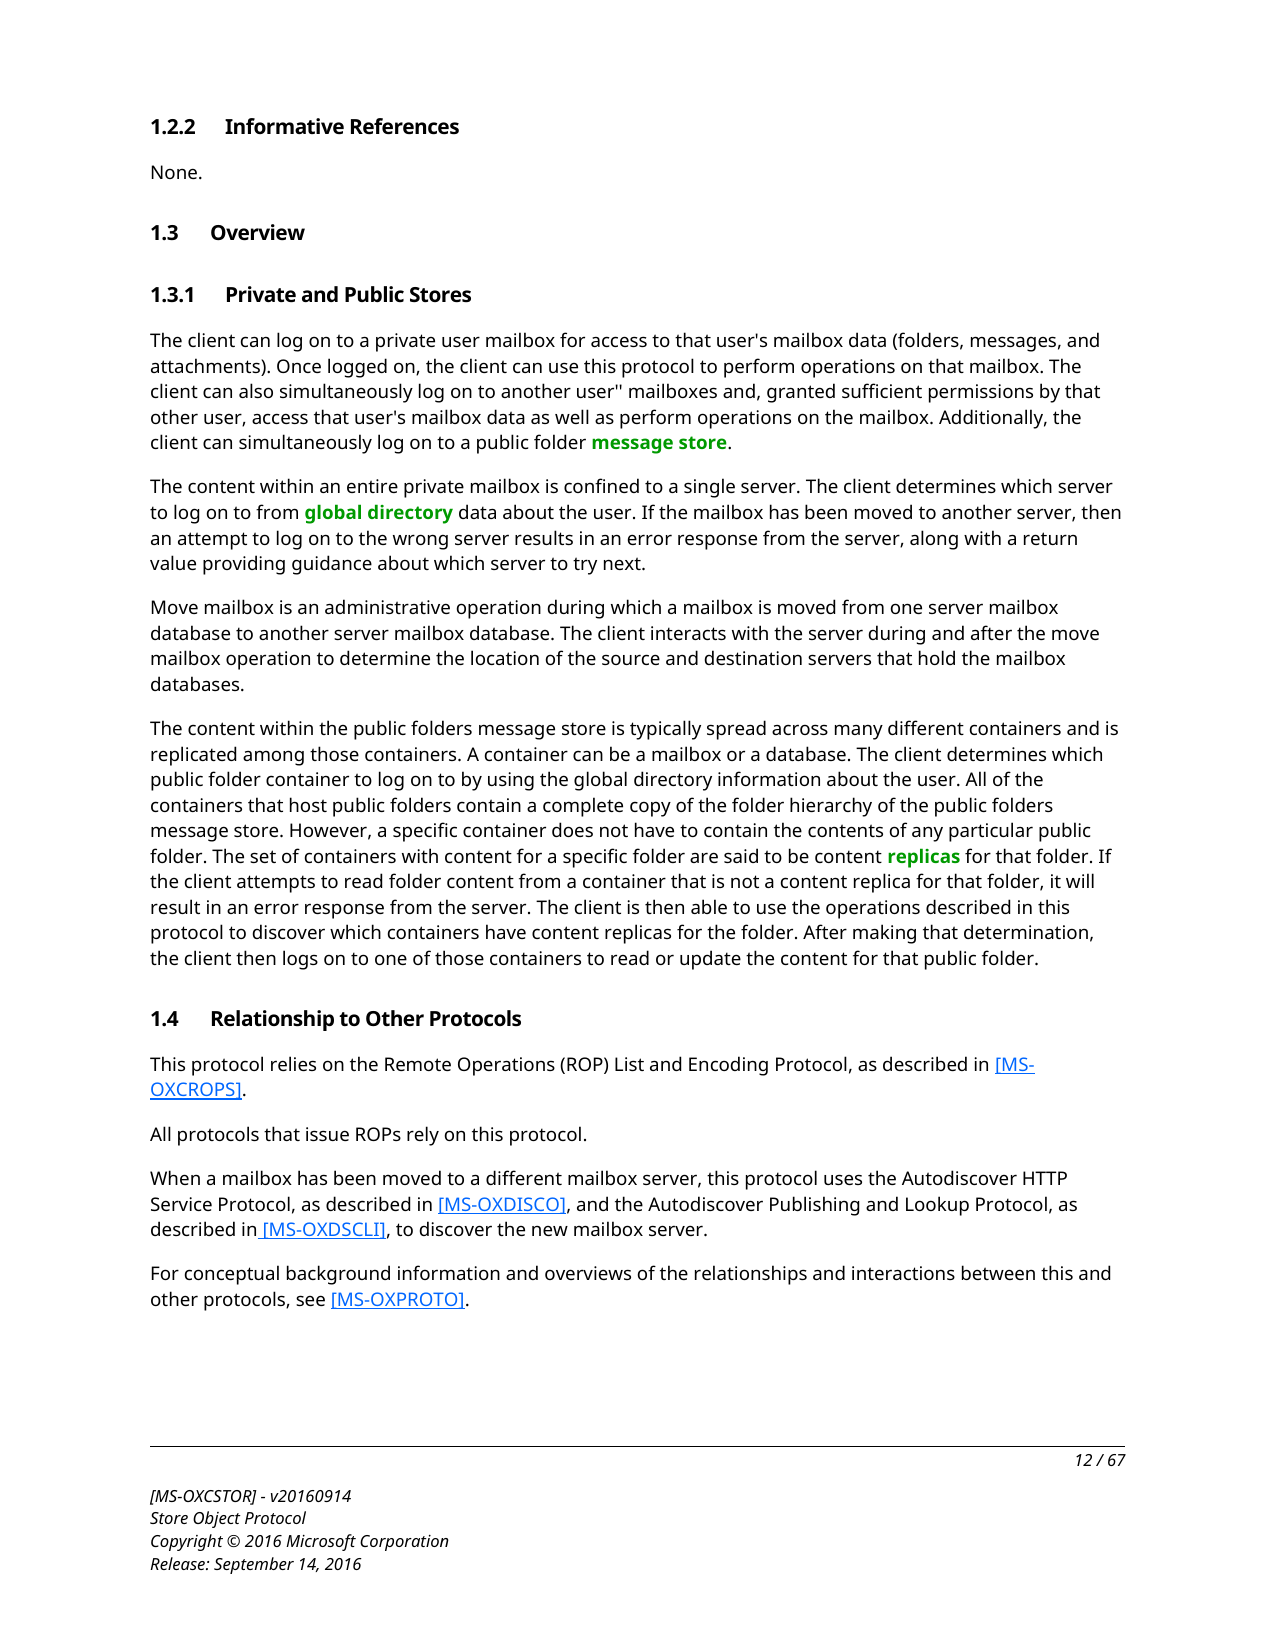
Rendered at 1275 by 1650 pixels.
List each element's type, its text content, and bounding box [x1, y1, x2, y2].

text For conceptual background information and overviews of the relationships and interactions between this and other protocols, see [MS-OXPROTO]. [150, 1261, 1125, 1312]
text The content within an entire private mailbox is confined to a single server. The client determines which server to log on to from global directory data about the user. If the mailbox has been moved to another server, then an attempt to log on to the wrong server results in an error response from the server, along with a return value providing guidance about which server to try next. [150, 474, 1125, 576]
text All protocols that issue ROPs rely on this protocol. [150, 1121, 1125, 1147]
subtitle Informative References [150, 112, 1125, 141]
text None. [150, 160, 1125, 185]
text The content within the public folders message store is typically spread across many different containers and is replicated among those containers. A container can be a mailbox or a database. The client determines which public folder container to log on to by using the global directory information about the user. All of the containers that host public folders contain a complete copy of the folder hierarchy of the public folders message store. However, a specific container does not have to contain the contents of any particular public folder. The set of containers with content for a specific folder are said to be content replicas for that folder. If the client attempts to read folder content from a container that is not a content replica for that folder, it will result in an error response from the server. The client is then able to use the operations described in this protocol to discover which containers have content replicas for the folder. After making that determination, the client then logs on to one of those containers to read or update the content for that public folder. [150, 716, 1125, 971]
subtitle Relationship to Other Protocols [150, 1004, 1125, 1032]
text The client can log on to a private user mailbox for access to that user's mailbox data (folders, messages, and attachments). Once logged on, the client can use this protocol to perform operations on that mailbox. The client can also simultaneously log on to another user'' mailboxes and, granted sufficient permissions by that other user, access that user's mailbox data as well as perform operations on the mailbox. Additionally, the client can simultaneously log on to a public folder message store. [150, 327, 1125, 455]
text Move mailbox is an administrative operation during which a mailbox is moved from one server mailbox database to another server mailbox database. The client interacts with the server during and after the move mailbox operation to determine the location of the source and destination servers that hold the mailbox databases. [150, 595, 1125, 697]
subtitle Private and Public Stores [150, 280, 1125, 309]
text This protocol relies on the Remote Operations (ROP) List and Encoding Protocol, as described in [MS-OXCROPS]. [150, 1051, 1125, 1102]
text When a mailbox has been moved to a different mailbox server, this protocol uses the Autodiscover HTTP Service Protocol, as described in [MS-OXDISCO], and the Autodiscover Publishing and Lookup Protocol, as described in [MS-OXDSCLI], to discover the new mailbox server. [150, 1165, 1125, 1242]
subtitle Overview [150, 218, 1125, 247]
